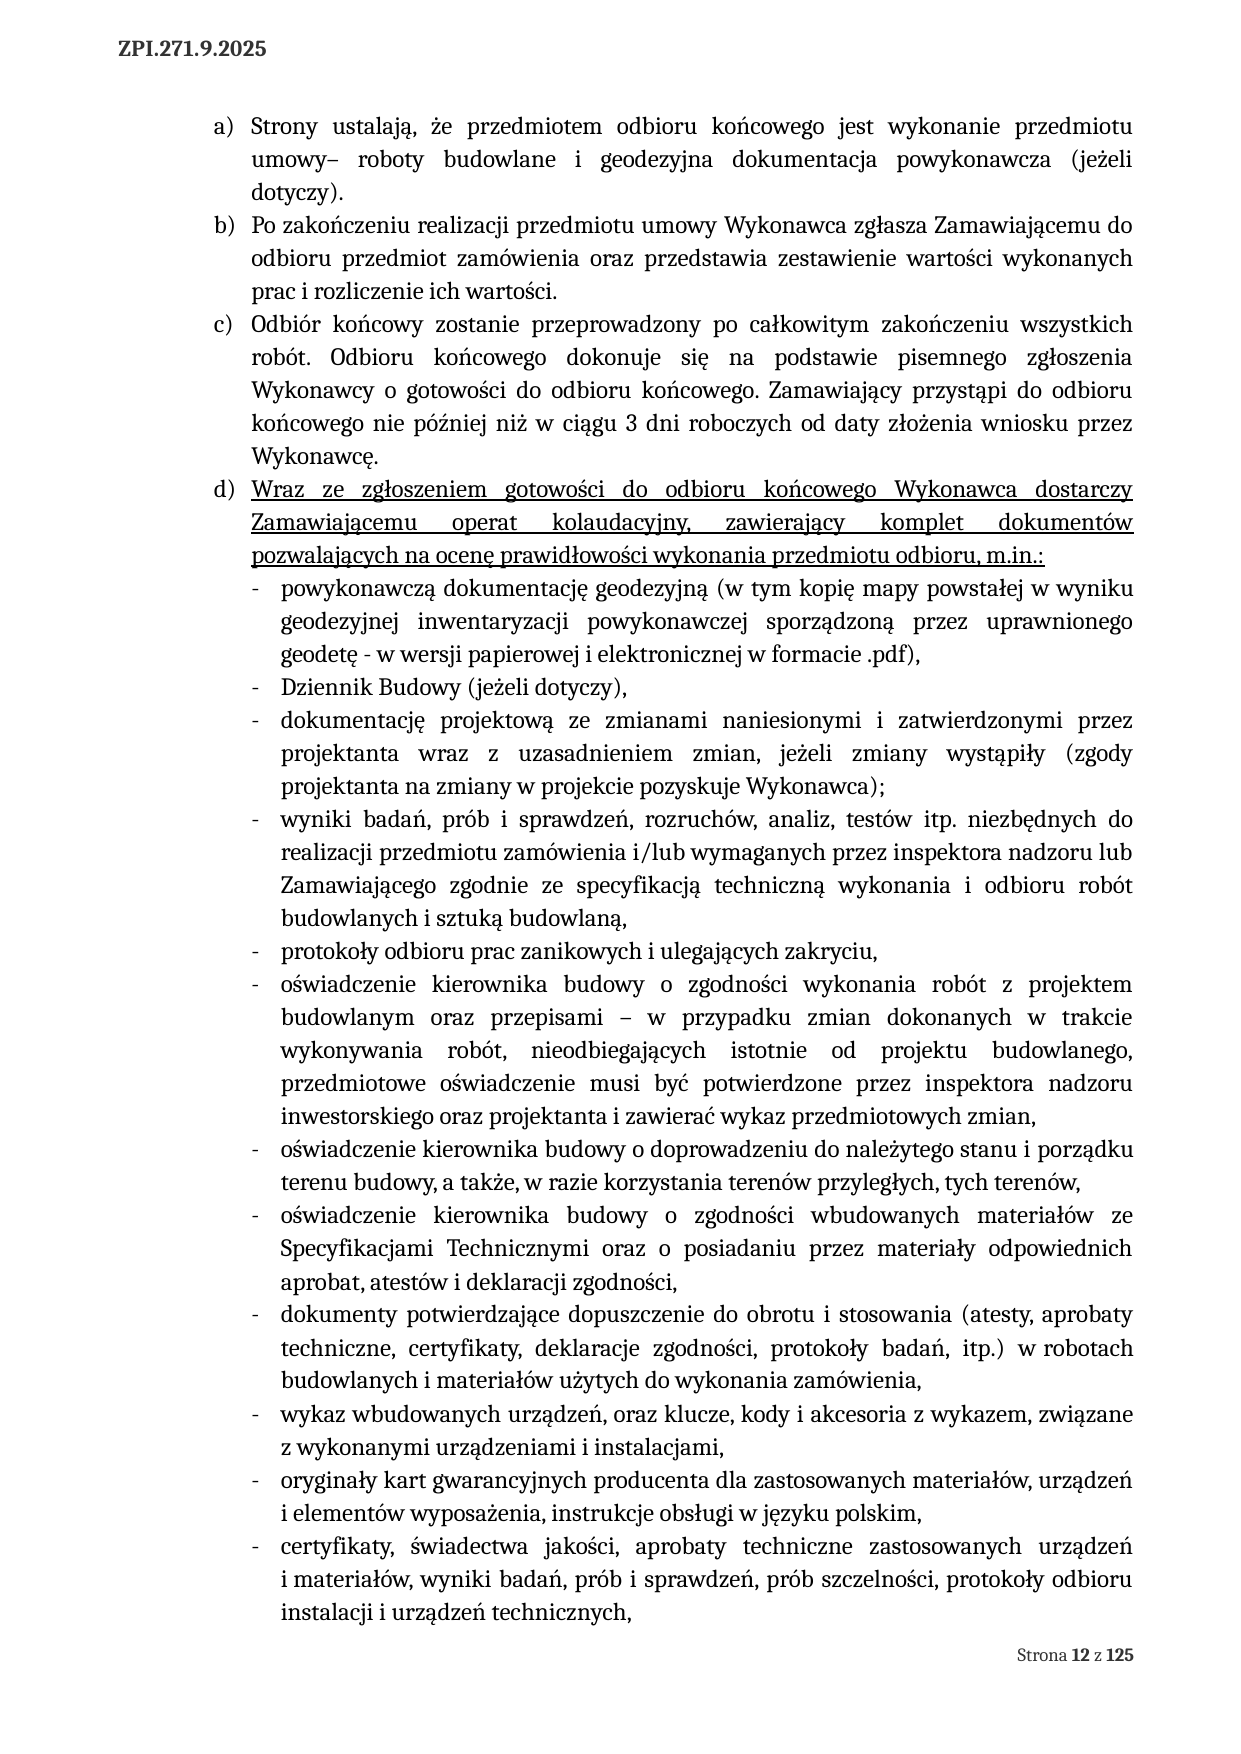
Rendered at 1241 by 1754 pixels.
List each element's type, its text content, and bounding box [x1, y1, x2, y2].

text - dokumentację projektową ze zmianami naniesionymi i zatwierdzonymi przez projektanta wraz z uzasadnieniem zmian, jeżeli zmiany wystąpiły (zgody projektanta na zmiany w projekcie pozyskuje Wykonawca); [251, 706, 1134, 801]
text - oryginały kart gwarancyjnych producenta dla zastosowanych materiałów, urządzeń i elementów wyposażenia, instrukcje obsługi w języku polskim, [251, 1466, 1134, 1527]
text - oświadczenie kierownika budowy o zgodności wykonania robót z projektem budowlanym oraz przepisami – w przypadku zmian dokonanych w trakcie wykonywania robót, nieodbiegających istotnie od projektu budowlanego, przedmiotowe oświadczenie musi być potwierdzone przez inspektora nadzoru inwestorskiego oraz projektanta i zawierać wykaz przedmiotowych zmian, [251, 970, 1134, 1131]
text - powykonawczą dokumentację geodezyjną (w tym kopię mapy powstałej w wyniku geodezyjnej inwentaryzacji powykonawczej sporządzoną przez uprawnionego geodetę - w wersji papierowej i elektronicznej w formacie .pdf), [251, 574, 1134, 669]
text - oświadczenie kierownika budowy o doprowadzeniu do należytego stanu i porządku terenu budowy, a także, w razie korzystania terenów przyległych, tych terenów, [251, 1135, 1134, 1197]
text - certyfikaty, świadectwa jakości, aprobaty techniczne zastosowanych urządzeń i materiałów, wyniki badań, prób i sprawdzeń, prób szczelności, protokoły odbioru instalacji i urządzeń technicznych, [251, 1532, 1134, 1626]
list Strony ustalają, że przedmiotem odbioru końcowego jest wykonanie przedmiotu umowy– roboty budowlane i geodezyjna dokumentacja powykonawcza (jeżeli dotyczy). [213, 112, 1134, 206]
text - Dziennik Budowy (jeżeli dotyczy), [251, 673, 1134, 702]
list Wraz ze zgłoszeniem gotowości do odbioru końcowego Wykonawca dostarczy Zamawiającemu operat kolaudacyjny, zawierający komplet dokumentów pozwalających na ocenę prawidłowości wykonania przedmiotu odbioru, m.in.: [213, 475, 1134, 570]
text - wyniki badań, prób i sprawdzeń, rozruchów, analiz, testów itp. niezbędnych do realizacji przedmiotu zamówienia i/lub wymaganych przez inspektora nadzoru lub Zamawiającego zgodnie ze specyfikacją techniczną wykonania i odbioru robót budowlanych i sztuką budowlaną, [251, 805, 1134, 933]
text - oświadczenie kierownika budowy o zgodności wbudowanych materiałów ze Specyfikacjami Technicznymi oraz o posiadaniu przez materiały odpowiednich aprobat, atestów i deklaracji zgodności, [251, 1201, 1134, 1296]
text - wykaz wbudowanych urządzeń, oraz klucze, kody i akcesoria z wykazem, związane z wykonanymi urządzeniami i instalacjami, [251, 1399, 1134, 1461]
list Odbiór końcowy zostanie przeprowadzony po całkowitym zakończeniu wszystkich robót. Odbioru końcowego dokonuje się na podstawie pisemnego zgłoszenia Wykonawcy o gotowości do odbioru końcowego. Zamawiający przystąpi do odbioru końcowego nie później niż w ciągu 3 dni roboczych od daty złożenia wniosku przez Wykonawcę. [213, 310, 1134, 471]
text - protokoły odbioru prac zanikowych i ulegających zakryciu, [251, 937, 1134, 966]
list Po zakończeniu realizacji przedmiotu umowy Wykonawca zgłasza Zamawiającemu do odbioru przedmiot zamówienia oraz przedstawia zestawienie wartości wykonanych prac i rozliczenie ich wartości. [213, 211, 1134, 306]
text - dokumenty potwierdzające dopuszczenie do obrotu i stosowania (atesty, aprobaty techniczne, certyfikaty, deklaracje zgodności, protokoły badań, itp.) w robotach budowlanych i materiałów użytych do wykonania zamówienia, [251, 1300, 1134, 1395]
